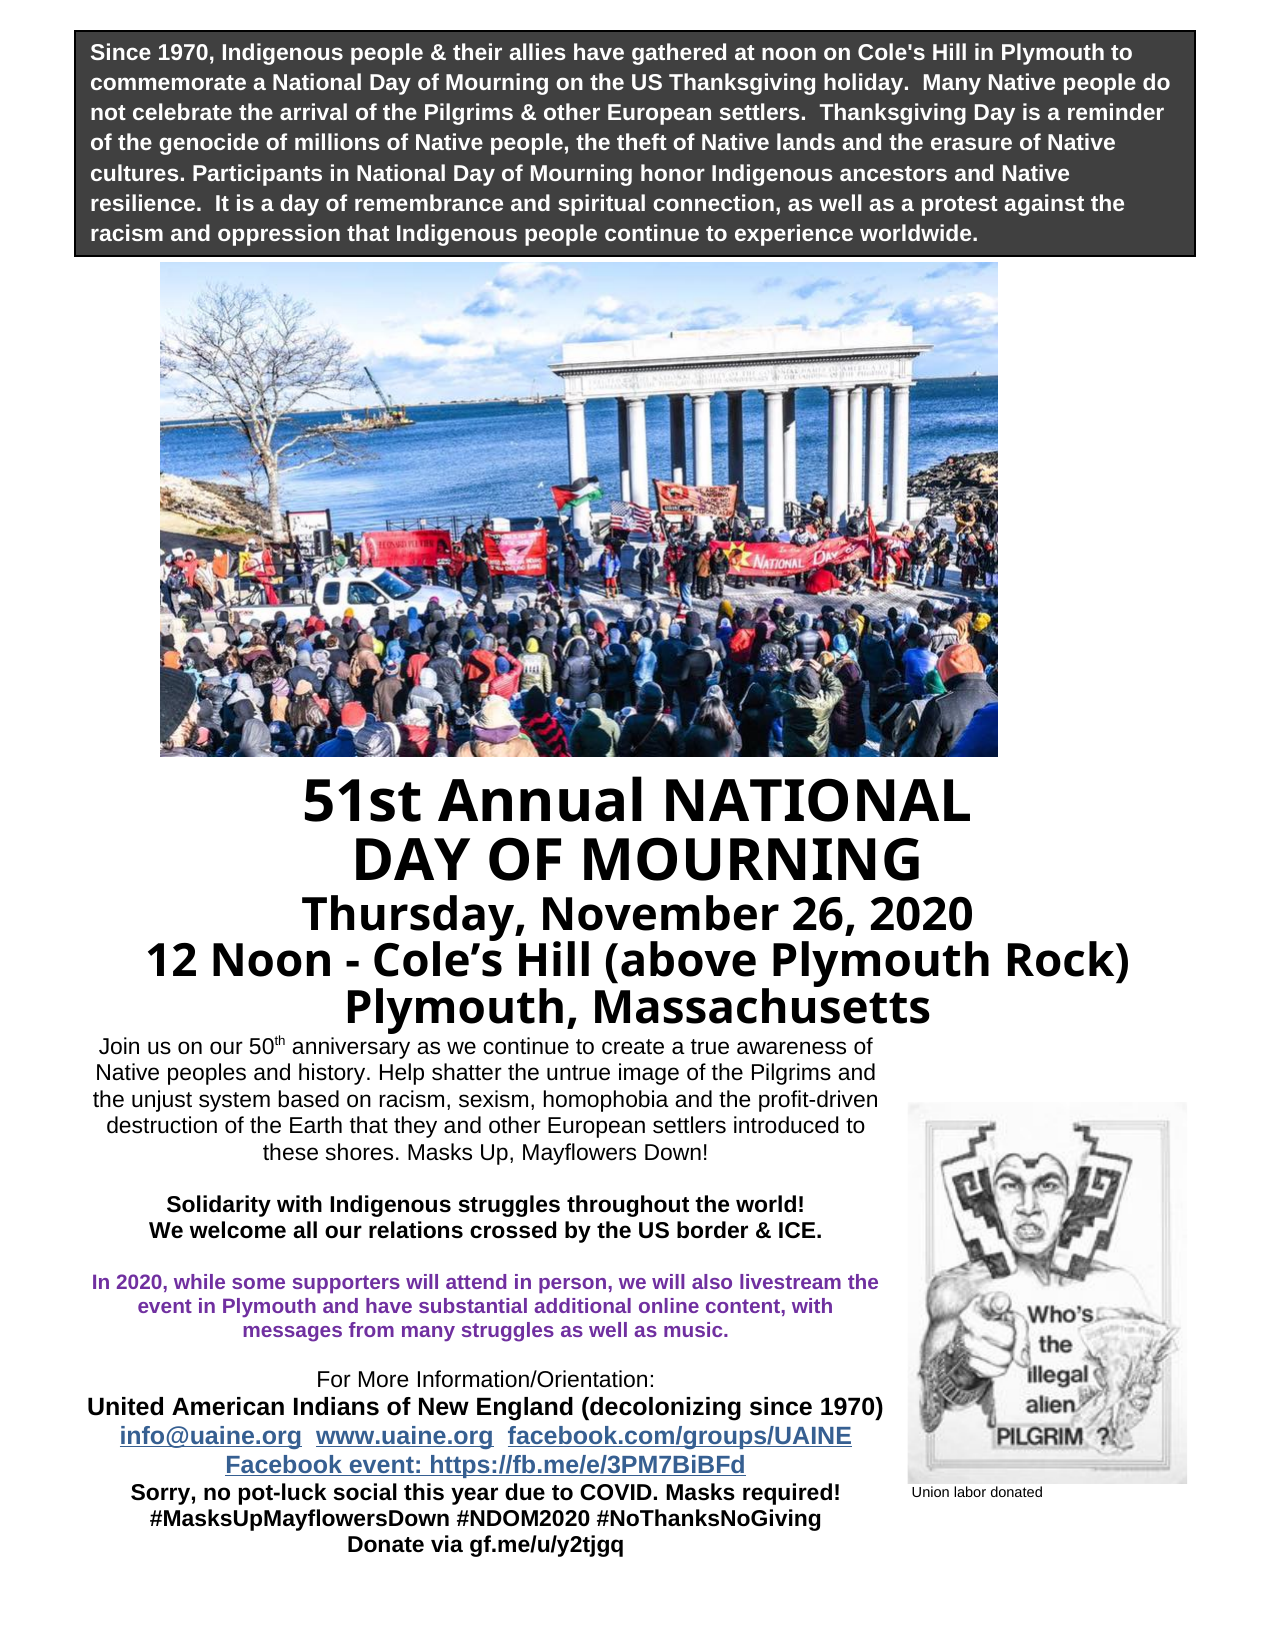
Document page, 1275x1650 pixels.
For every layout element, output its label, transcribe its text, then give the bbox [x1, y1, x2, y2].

table_header Join us on our 50th anniversary as we continue to create a true awareness of Native peoples and history. Help shatter the untrue image of the Pilgrims and the unjust system based on racism, sexism, homophobia and the profit-driven destruction of the Earth that they and other European settlers introduced to these shores. Masks Up, Mayflowers Down! Solidarity with Indigenous struggles throughout the world! We welcome all our relations crossed by the US border & ICE. In 2020, while some supporters will attend in person, we will also livestream the event in Plymouth and have substantial additional online content, with messages from many struggles as well as music. For More Information/Orientation: United American Indians of New England (decolonizing since 1970) info@uaine.org www.uaine.org facebook.com/groups/UAINE Facebook event: https://fb.me/e/3PM7BiBFd Sorry, no pot-luck social this year due to COVID. Masks required! #MasksUpMayflowersDown #NDOM2020 #NoThanksNoGiving Donate via gf.me/u/y2tjgq [75, 1033, 896, 1558]
text 51st Annual NATIONAL [75, 773, 1200, 833]
text Plymouth, Massachusetts [75, 986, 1200, 1033]
text DAY OF MOURNING [75, 833, 1200, 893]
text 12 Noon - Cole’s Hill (above Plymouth Rock) [75, 939, 1200, 986]
picture [160, 262, 998, 757]
text Thursday, November 26, 2020 [75, 893, 1200, 939]
table_header Union labor donated [896, 1033, 1200, 1558]
